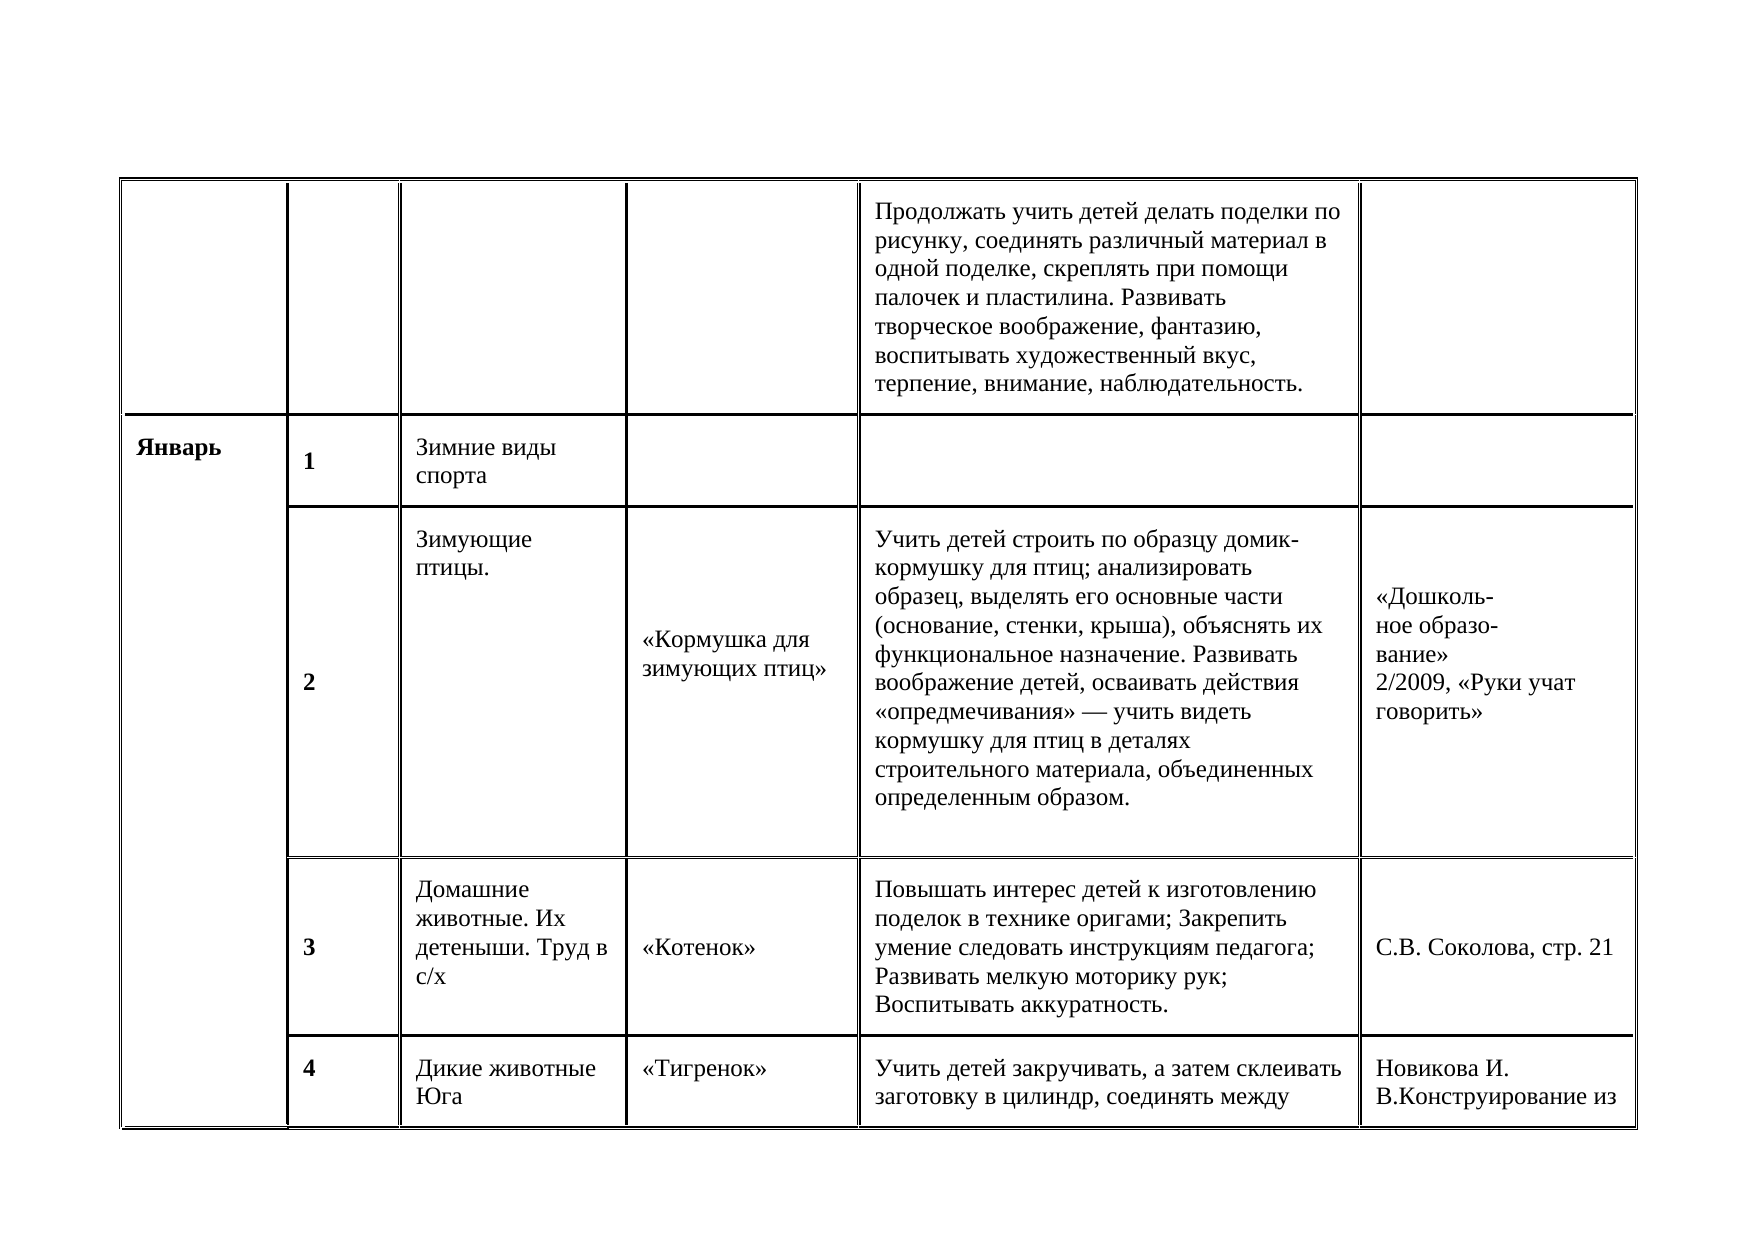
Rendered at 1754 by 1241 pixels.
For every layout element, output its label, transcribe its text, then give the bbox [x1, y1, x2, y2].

table_cell «Дошколь- ное образо- вание» 2/2009, «Руки учат говорить» [1362, 505, 1635, 856]
table_cell «Дед Мороз» [626, 179, 859, 413]
table_cell Зимующие птицы. [402, 508, 625, 856]
table_cell 3 [289, 859, 398, 1034]
table_cell Домашние животные. Их детеныши. Труд в с/х [402, 859, 625, 1034]
table_cell Зимние виды спорта [402, 416, 625, 505]
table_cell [859, 179, 1360, 413]
table_cell Дикие животные Юга [400, 1037, 626, 1126]
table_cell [1360, 181, 1635, 413]
table_cell [1362, 413, 1636, 505]
table_cell С.В. Соколова, стр. 21 [1360, 856, 1636, 1034]
table_cell Январь [120, 413, 287, 1126]
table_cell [1360, 1034, 1635, 1126]
table_cell Учить детей строить по образцу домик-кормушку для птиц; анализировать образец, выделять его основные части (основание, стенки, крыша), объяснять их функциональное назначение. Развивать воображение детей, осваивать действия «опредмечивания» — учить видеть кормушку для птиц в деталях строительного материала, объединенных определенным образом. [861, 508, 1358, 856]
table_cell [628, 416, 857, 505]
table_cell «Котенок» [628, 859, 857, 1034]
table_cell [859, 1034, 1360, 1126]
table_cell 4 [287, 1034, 400, 1126]
table_cell Новый год [400, 181, 626, 413]
table_cell Повышать интерес детей к изготовлению поделок в технике оригами; Закрепить умение следовать инструкциям педагога; Развивать мелкую моторику рук; Воспитывать аккуратность. [861, 859, 1358, 1034]
table_cell «Тигренок» [626, 1034, 859, 1126]
table_cell 1 [289, 416, 398, 505]
table_cell «Кормушка для зимующих птиц» [628, 508, 857, 856]
table_cell 2 [289, 508, 398, 856]
table_cell 4 [287, 179, 400, 413]
table_cell [861, 416, 1358, 505]
